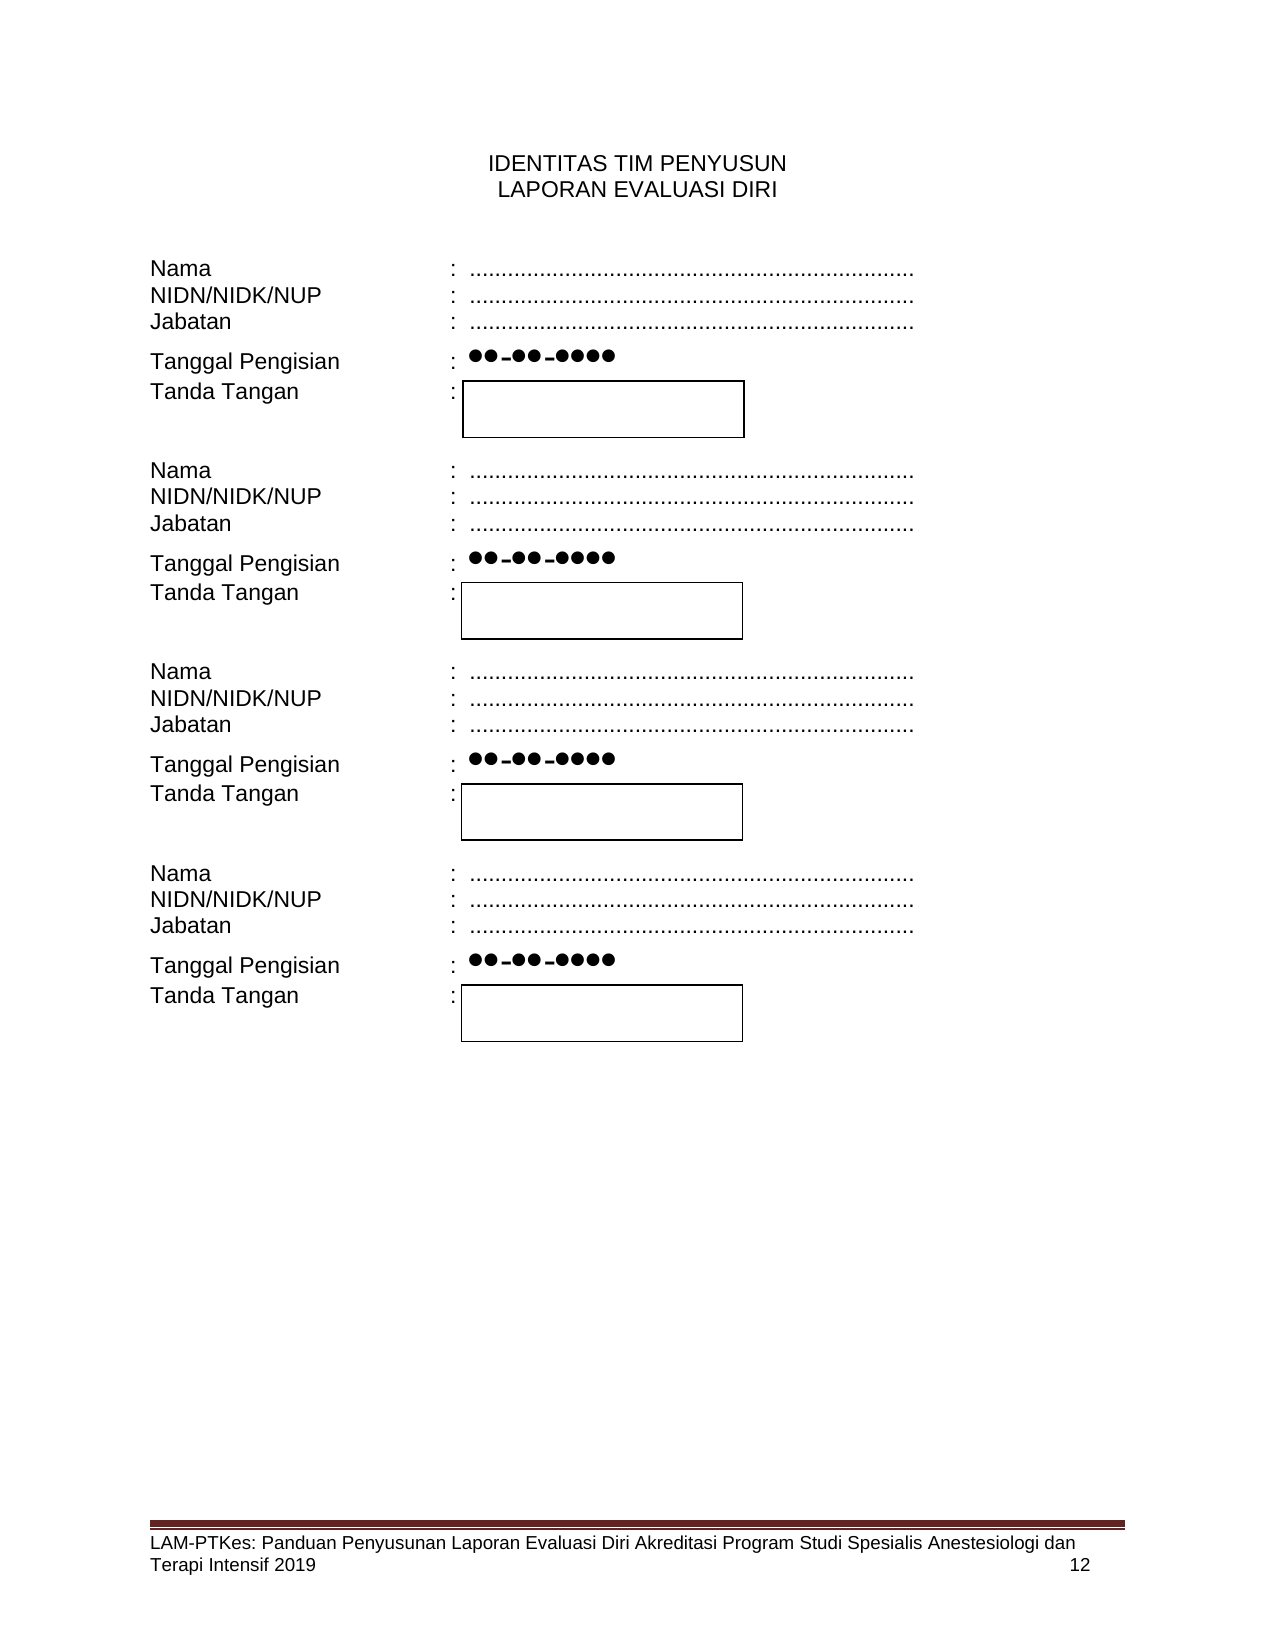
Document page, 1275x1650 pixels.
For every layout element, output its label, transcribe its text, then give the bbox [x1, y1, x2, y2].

text Tanggal Pengisian : -- [150, 737, 1125, 780]
text Tanggal Pengisian : -- [150, 938, 1125, 982]
text LAPORAN EVALUASI DIRI [150, 176, 1125, 203]
text Jabatan : ...................................................................... [150, 912, 1125, 938]
text NIDN/NIDK/NUP : ...................................................................... [150, 483, 1125, 509]
text Tanda Tangan : [150, 579, 1125, 605]
text NIDN/NIDK/NUP : ...................................................................... [150, 282, 1125, 308]
text Nama : ...................................................................... [150, 255, 1125, 282]
text NIDN/NIDK/NUP : ...................................................................... [150, 886, 1125, 912]
text Jabatan : ...................................................................... [150, 509, 1125, 536]
text Tanda Tangan : [150, 378, 1125, 404]
text Nama : ...................................................................... [150, 457, 1125, 483]
text Tanda Tangan : [150, 780, 1125, 807]
text Tanggal Pengisian : -- [150, 334, 1125, 378]
text NIDN/NIDK/NUP : ...................................................................... [150, 684, 1125, 711]
text Jabatan : ...................................................................... [150, 308, 1125, 334]
text Nama : ...................................................................... [150, 658, 1125, 684]
text IDENTITAS TIM PENYUSUN [150, 150, 1125, 176]
text Jabatan : ...................................................................... [150, 711, 1125, 737]
text Nama : ...................................................................... [150, 859, 1125, 886]
text Tanda Tangan : [150, 982, 1125, 1008]
text Tanggal Pengisian : -- [150, 536, 1125, 579]
